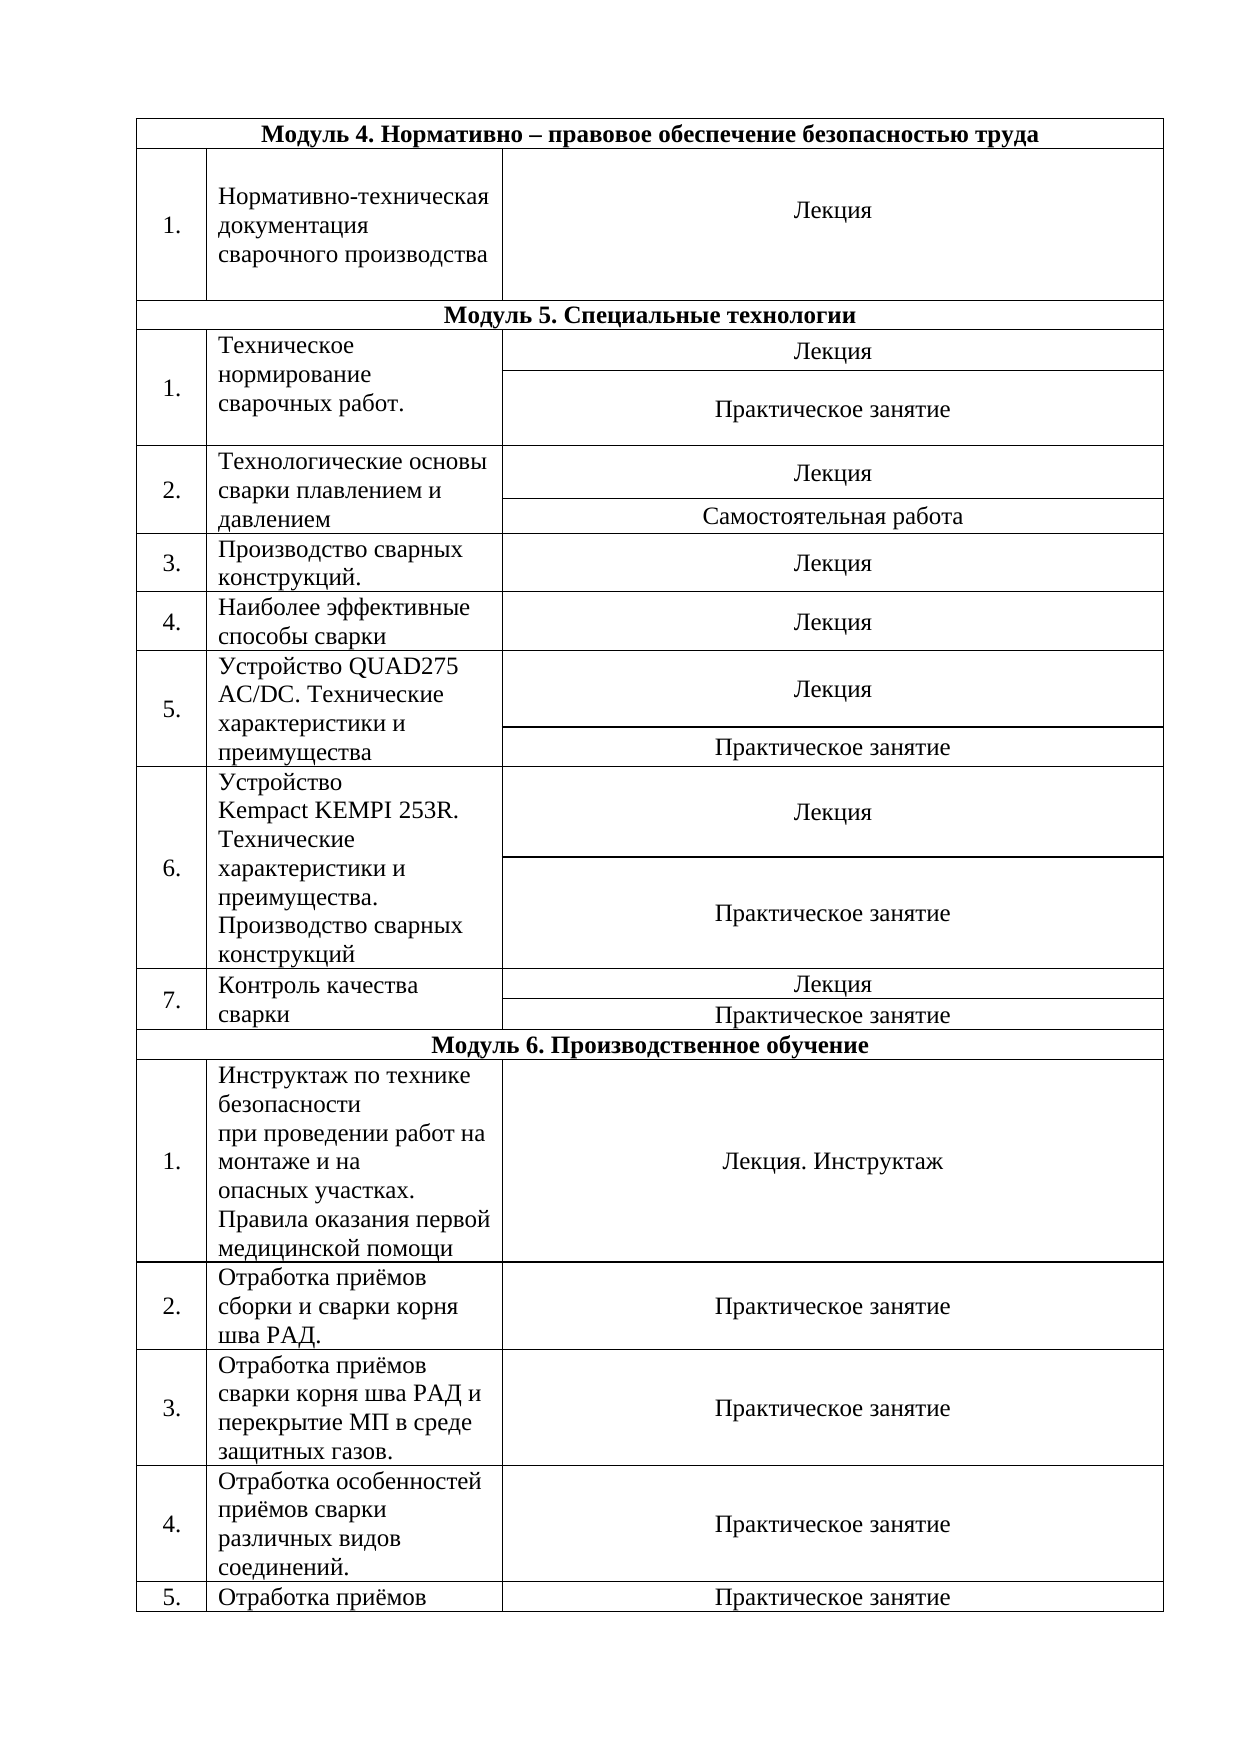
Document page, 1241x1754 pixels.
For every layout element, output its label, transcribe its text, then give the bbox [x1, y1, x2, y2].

table_cell Практическое занятие [503, 371, 1163, 445]
table_cell Модуль 6. Производственное обучение [137, 1030, 1163, 1059]
table_cell Практическое занятие [503, 858, 1163, 968]
table_cell 1. [137, 1060, 206, 1261]
table_cell 2. [137, 446, 206, 533]
table_cell Самостоятельная работа [503, 499, 1163, 533]
table_cell 7. [137, 969, 206, 1029]
table_cell Контроль качества сварки [207, 969, 502, 1029]
table_cell 5. [137, 651, 206, 766]
table_cell 1. [137, 149, 206, 299]
table_cell Нормативно-техническая документация сварочного производства [207, 149, 502, 299]
table_cell 6. [137, 767, 206, 968]
table_cell 3. [137, 534, 206, 591]
table_cell Отработка приёмов сварки корня шва РАД и перекрытие МП в среде защитных газов. [207, 1350, 502, 1465]
table_cell Практическое занятие [503, 1263, 1163, 1349]
table_cell Отработка приёмов сборки и сварки корня шва РАД. [207, 1263, 502, 1349]
table_cell Лекция [503, 330, 1163, 370]
table_cell Техническое нормирование сварочных работ. [207, 330, 502, 445]
table_cell Практическое занятие [503, 1350, 1163, 1465]
table_cell Лекция [503, 651, 1163, 726]
table_cell 3. [137, 1350, 206, 1465]
table_cell 5. [137, 1582, 206, 1611]
table_cell Модуль 4. Нормативно – правовое обеспечение безопасностью труда [137, 119, 1163, 148]
table_cell Наиболее эффективные способы сварки [207, 592, 502, 650]
table_cell Практическое занятие [503, 999, 1163, 1029]
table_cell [503, 1582, 1163, 1611]
table_cell Устройство QUAD275 AC/DC. Технические характеристики и преимущества [207, 651, 502, 766]
table_cell Производство сварных конструкций. [207, 534, 502, 591]
table_cell Отработка особенностей приёмов сварки различных видов соединений. [207, 1466, 502, 1581]
table_cell Лекция [503, 446, 1163, 498]
table_cell Практическое занятие [503, 728, 1163, 766]
table_cell Лекция [503, 149, 1163, 299]
table_cell Лекция [503, 767, 1163, 856]
table_cell Модуль 5. Специальные технологии [137, 301, 1163, 329]
table_cell 4. [137, 592, 206, 650]
table_cell 1. [137, 330, 206, 445]
table_cell Технологические основы сварки плавлением и давлением [207, 446, 502, 533]
table_cell Инструктаж по технике безопасности при проведении работ на монтаже и на опасных участках. Правила оказания первой медицинской помощи [207, 1060, 502, 1261]
table_cell 2. [137, 1263, 206, 1349]
table_cell Лекция [503, 592, 1163, 650]
table_cell 4. [137, 1466, 206, 1581]
table_cell Лекция. Инструктаж [503, 1060, 1163, 1261]
table_cell Устройство Kempact KEMPI 253R. Технические характеристики и преимущества. Производство сварных конструкций [207, 767, 502, 968]
table_cell Лекция [503, 969, 1163, 998]
table_cell Практическое занятие [503, 1466, 1163, 1581]
table_cell Лекция [503, 534, 1163, 591]
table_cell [207, 1582, 502, 1611]
